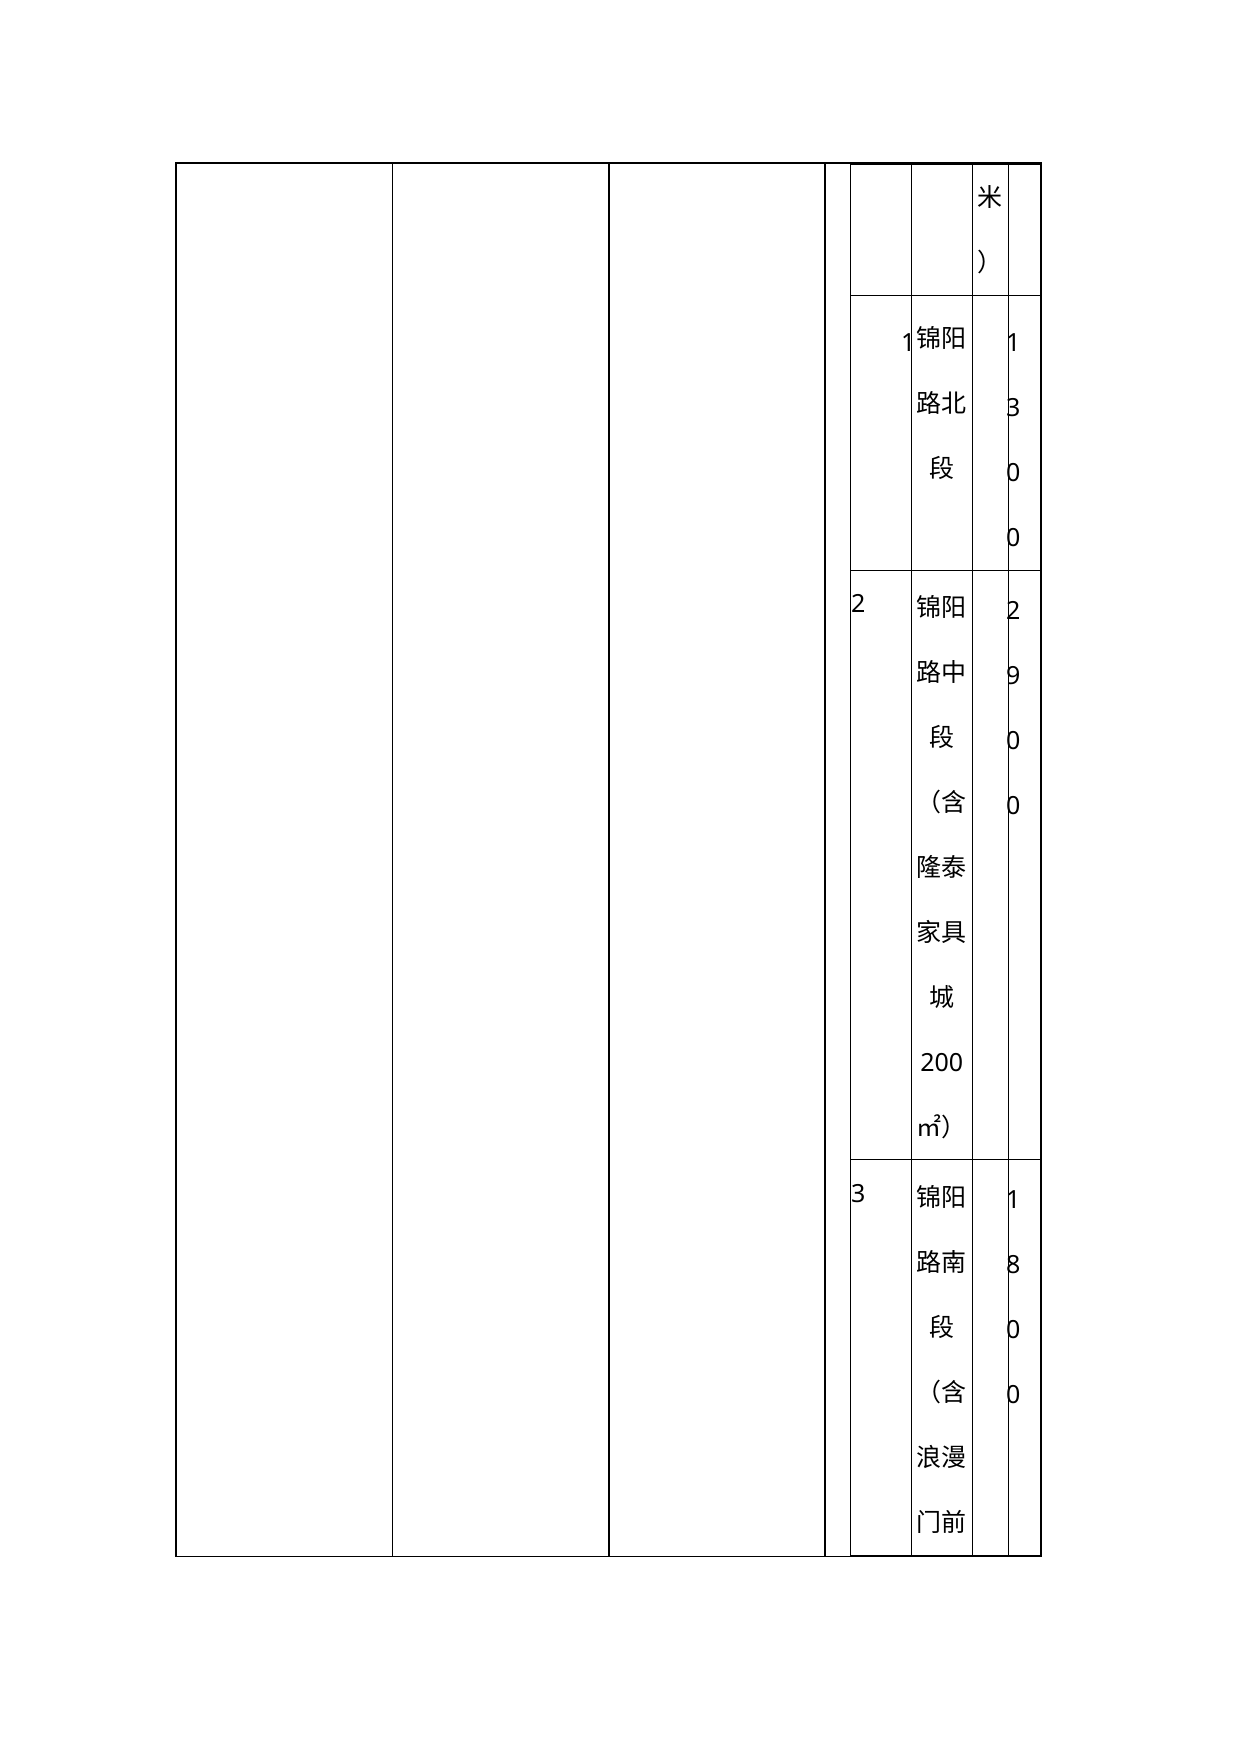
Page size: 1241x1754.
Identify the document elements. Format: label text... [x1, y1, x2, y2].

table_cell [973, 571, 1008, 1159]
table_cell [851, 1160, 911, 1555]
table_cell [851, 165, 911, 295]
table_cell [177, 164, 392, 1556]
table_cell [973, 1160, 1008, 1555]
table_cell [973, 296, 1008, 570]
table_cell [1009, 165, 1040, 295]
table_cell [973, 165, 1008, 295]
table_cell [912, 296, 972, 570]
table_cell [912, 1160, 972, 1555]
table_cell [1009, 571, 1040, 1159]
table_cell [610, 164, 824, 1556]
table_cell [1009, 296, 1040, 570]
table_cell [826, 164, 850, 1556]
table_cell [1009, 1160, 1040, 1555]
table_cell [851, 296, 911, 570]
table_cell 1 [393, 164, 608, 1556]
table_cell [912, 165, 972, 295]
